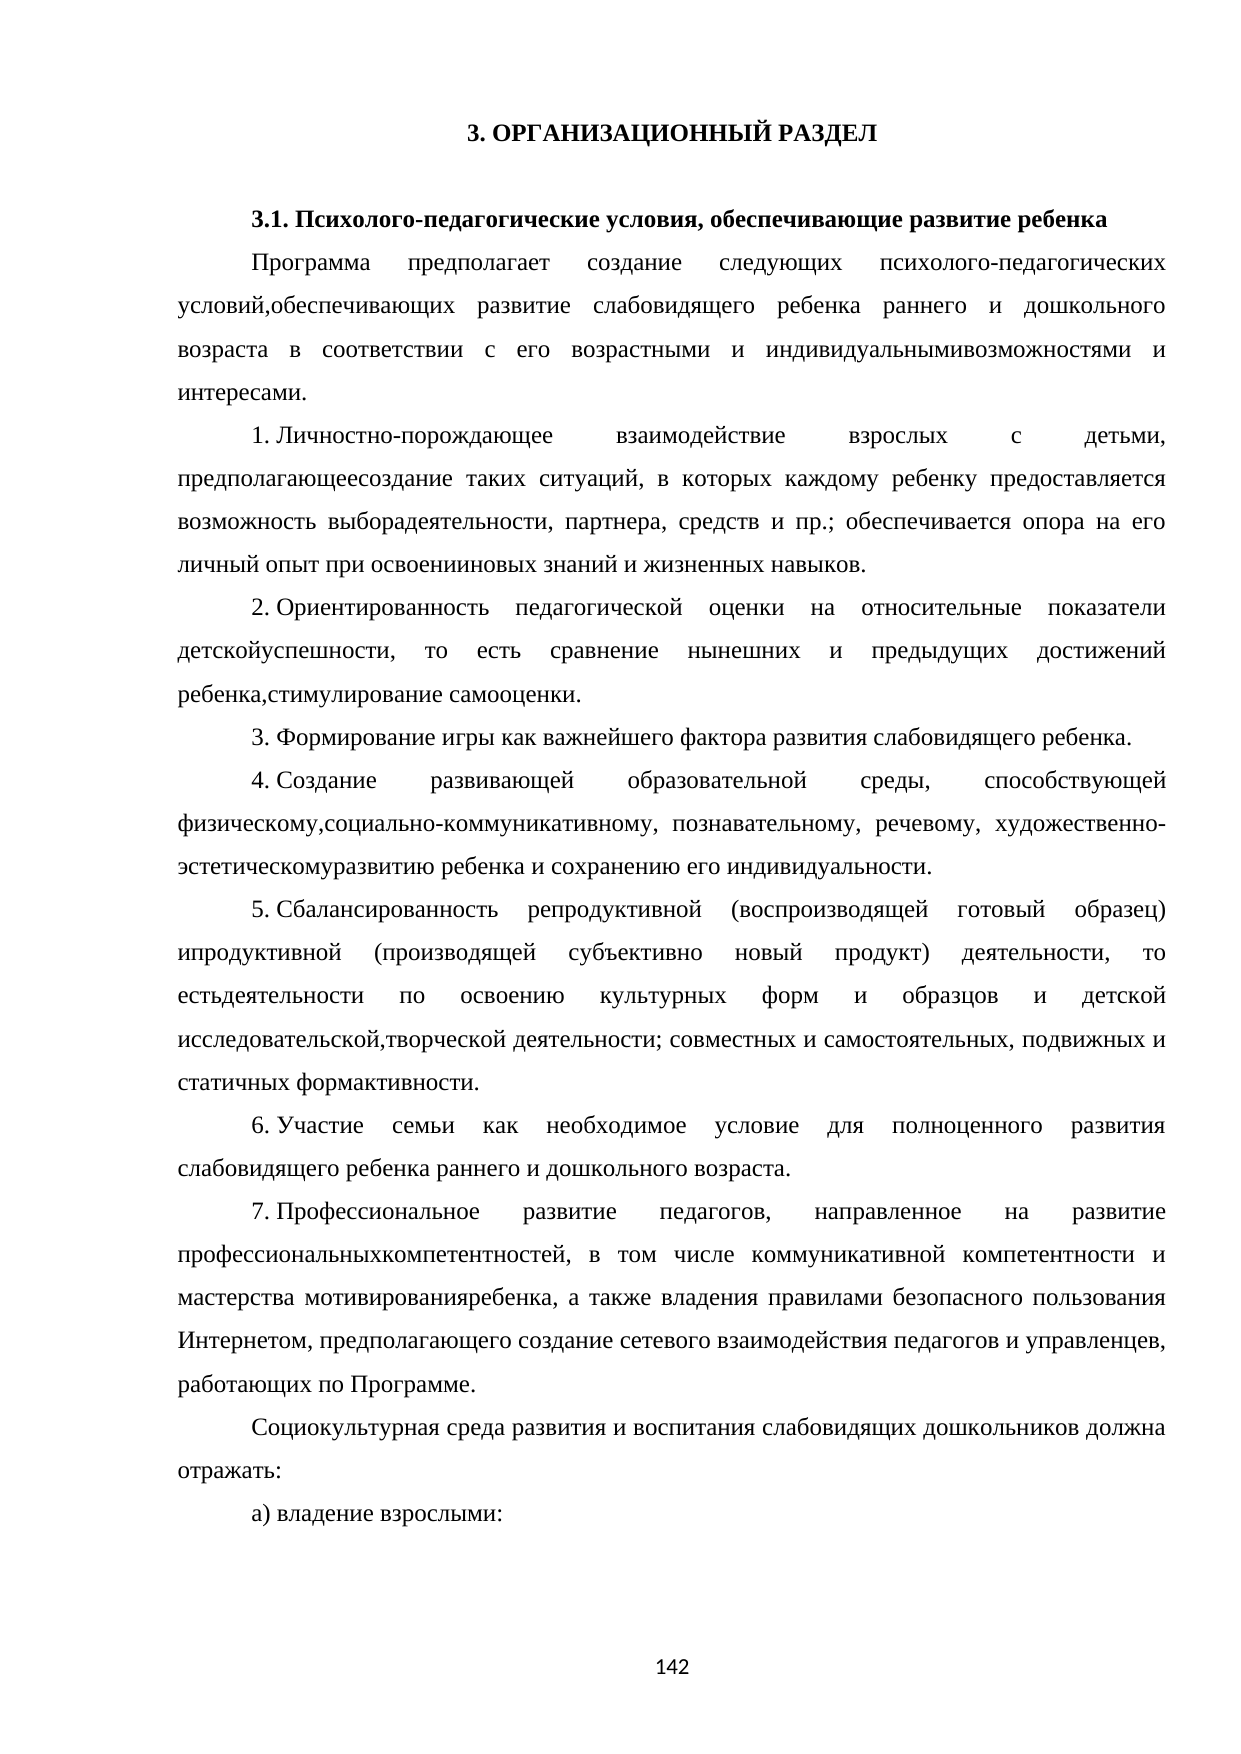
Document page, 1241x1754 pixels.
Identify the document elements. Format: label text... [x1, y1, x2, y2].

text 3. ОРГАНИЗАЦИОННЫЙ РАЗДЕЛ [177, 118, 1167, 147]
text Программа предполагает создание следующих психолого-педагогических условий,обеспечивающих развитие слабовидящего ребенка раннего и дошкольного возраста в соответствии с его возрастными и индивидуальнымивозможностями и интересами. [177, 247, 1167, 406]
text а) владение взрослыми: [219, 1498, 1167, 1527]
text 3.1. Психолого-педагогические условия, обеспечивающие развитие ребенка [177, 204, 1167, 233]
text 3. Формирование игры как важнейшего фактора развития слабовидящего ребенка. [177, 722, 1167, 751]
text 1. Личностно-порождающее взаимодействие взрослых с детьми, предполагающеесоздание таких ситуаций, в которых каждому ребенку предоставляется возможность выборадеятельности, партнера, средств и пр.; обеспечивается опора на его личный опыт при освоенииновых знаний и жизненных навыков. [177, 420, 1167, 578]
text 2. Ориентированность педагогической оценки на относительные показатели детскойуспешности, то есть сравнение нынешних и предыдущих достижений ребенка,стимулирование самооценки. [177, 592, 1167, 707]
text 7. Профессиональное развитие педагогов, направленное на развитие профессиональныхкомпетентностей, в том числе коммуникативной компетентности и мастерства мотивированияребенка, а также владения правилами безопасного пользования Интернетом, предполагающего создание сетевого взаимодействия педагогов и управленцев, работающих по Программе. [177, 1196, 1167, 1397]
text 4. Создание развивающей образовательной среды, способствующей физическому,социально-коммуникативному, познавательному, речевому, художественно-эстетическомуразвитию ребенка и сохранению его индивидуальности. [177, 765, 1167, 880]
text Социокультурная среда развития и воспитания слабовидящих дошкольников должна отражать: [177, 1412, 1167, 1484]
text 5. Сбалансированность репродуктивной (воспроизводящей готовый образец) ипродуктивной (производящей субъективно новый продукт) деятельности, то естьдеятельности по освоению культурных форм и образцов и детской исследовательской,творческой деятельности; совместных и самостоятельных, подвижных и статичных формактивности. [177, 894, 1167, 1096]
text 6. Участие семьи как необходимое условие для полноценного развития слабовидящего ребенка раннего и дошкольного возраста. [177, 1110, 1167, 1182]
